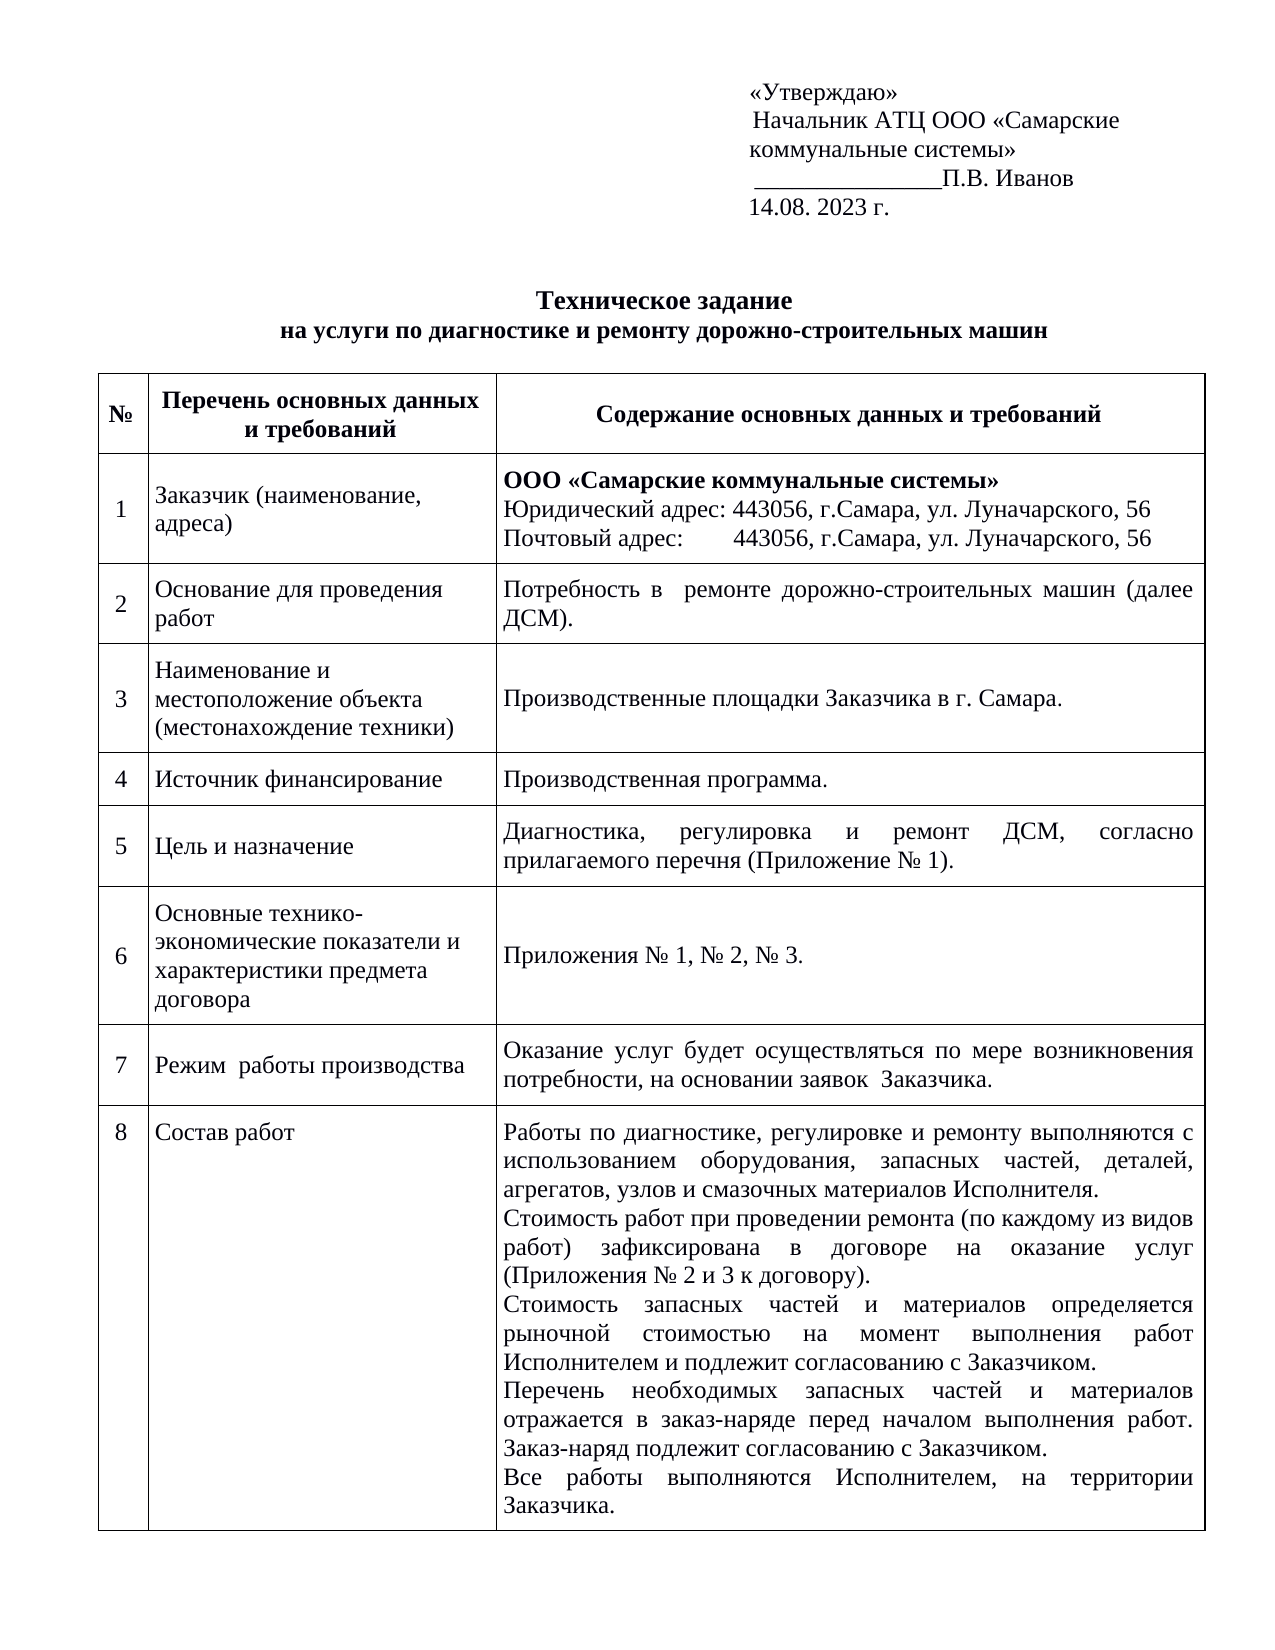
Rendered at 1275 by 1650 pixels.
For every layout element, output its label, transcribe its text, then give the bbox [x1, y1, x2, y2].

table_cell Производственная программа. [497, 753, 1204, 804]
table_cell Основание для проведения работ [149, 564, 496, 643]
table_cell Оказание услуг будет осуществляться по мере возникновения потребности, на основании заявок Заказчика. [497, 1025, 1204, 1105]
table_cell 5 [99, 806, 148, 886]
table_cell Диагностика, регулировка и ремонт ДСМ, согласно прилагаемого перечня (Приложение № 1). [497, 806, 1204, 886]
table_cell 4 [99, 753, 148, 804]
text «Утверждаю» [142, 77, 1186, 106]
table_cell Наименование и местоположение объекта (местонахождение техники) [149, 644, 496, 752]
table_cell Основные технико-экономические показатели и характеристики предмета договора [149, 887, 496, 1023]
table_header Содержание основных данных и требований [497, 374, 1204, 453]
table_cell 8 [99, 1106, 148, 1530]
table_cell Источник финансирование [149, 753, 496, 804]
table_cell 7 [99, 1025, 148, 1105]
table_cell 6 [99, 887, 148, 1023]
table_cell Производственные площадки Заказчика в г. Самара. [497, 644, 1204, 752]
text Начальник АТЦ ООО «Самарские [142, 106, 1186, 134]
table_cell Состав работ [149, 1106, 496, 1530]
table_header Перечень основных данных и требований [149, 374, 496, 453]
table_cell 1 [99, 454, 148, 562]
text 14.08. 2023 г. [142, 192, 1186, 221]
table_cell Заказчик (наименование, адреса) [149, 454, 496, 562]
table_cell Режим работы производства [149, 1025, 496, 1105]
text Техническое задание [142, 284, 1186, 315]
text коммунальные системы» [142, 134, 1186, 163]
table_header № [99, 374, 148, 453]
table_cell Потребность в ремонте дорожно-строительных машин (далее ДСМ). [497, 564, 1204, 643]
table_cell 3 [99, 644, 148, 752]
table_cell Цель и назначение [149, 806, 496, 886]
text _______________П.В. Иванов [142, 163, 1186, 192]
text на услуги по диагностике и ремонту дорожно-строительных машин [142, 315, 1186, 344]
table_cell Приложения № 1, № 2, № 3. [497, 887, 1204, 1023]
table_cell 2 [99, 564, 148, 643]
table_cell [497, 1106, 1204, 1530]
table_cell ООО «Самарские коммунальные системы» Юридический адрес: 443056, г.Самара, ул. Луначарского, 56 Почтовый адрес: 443056, г.Самара, ул. Луначарского, 56 [497, 454, 1204, 562]
